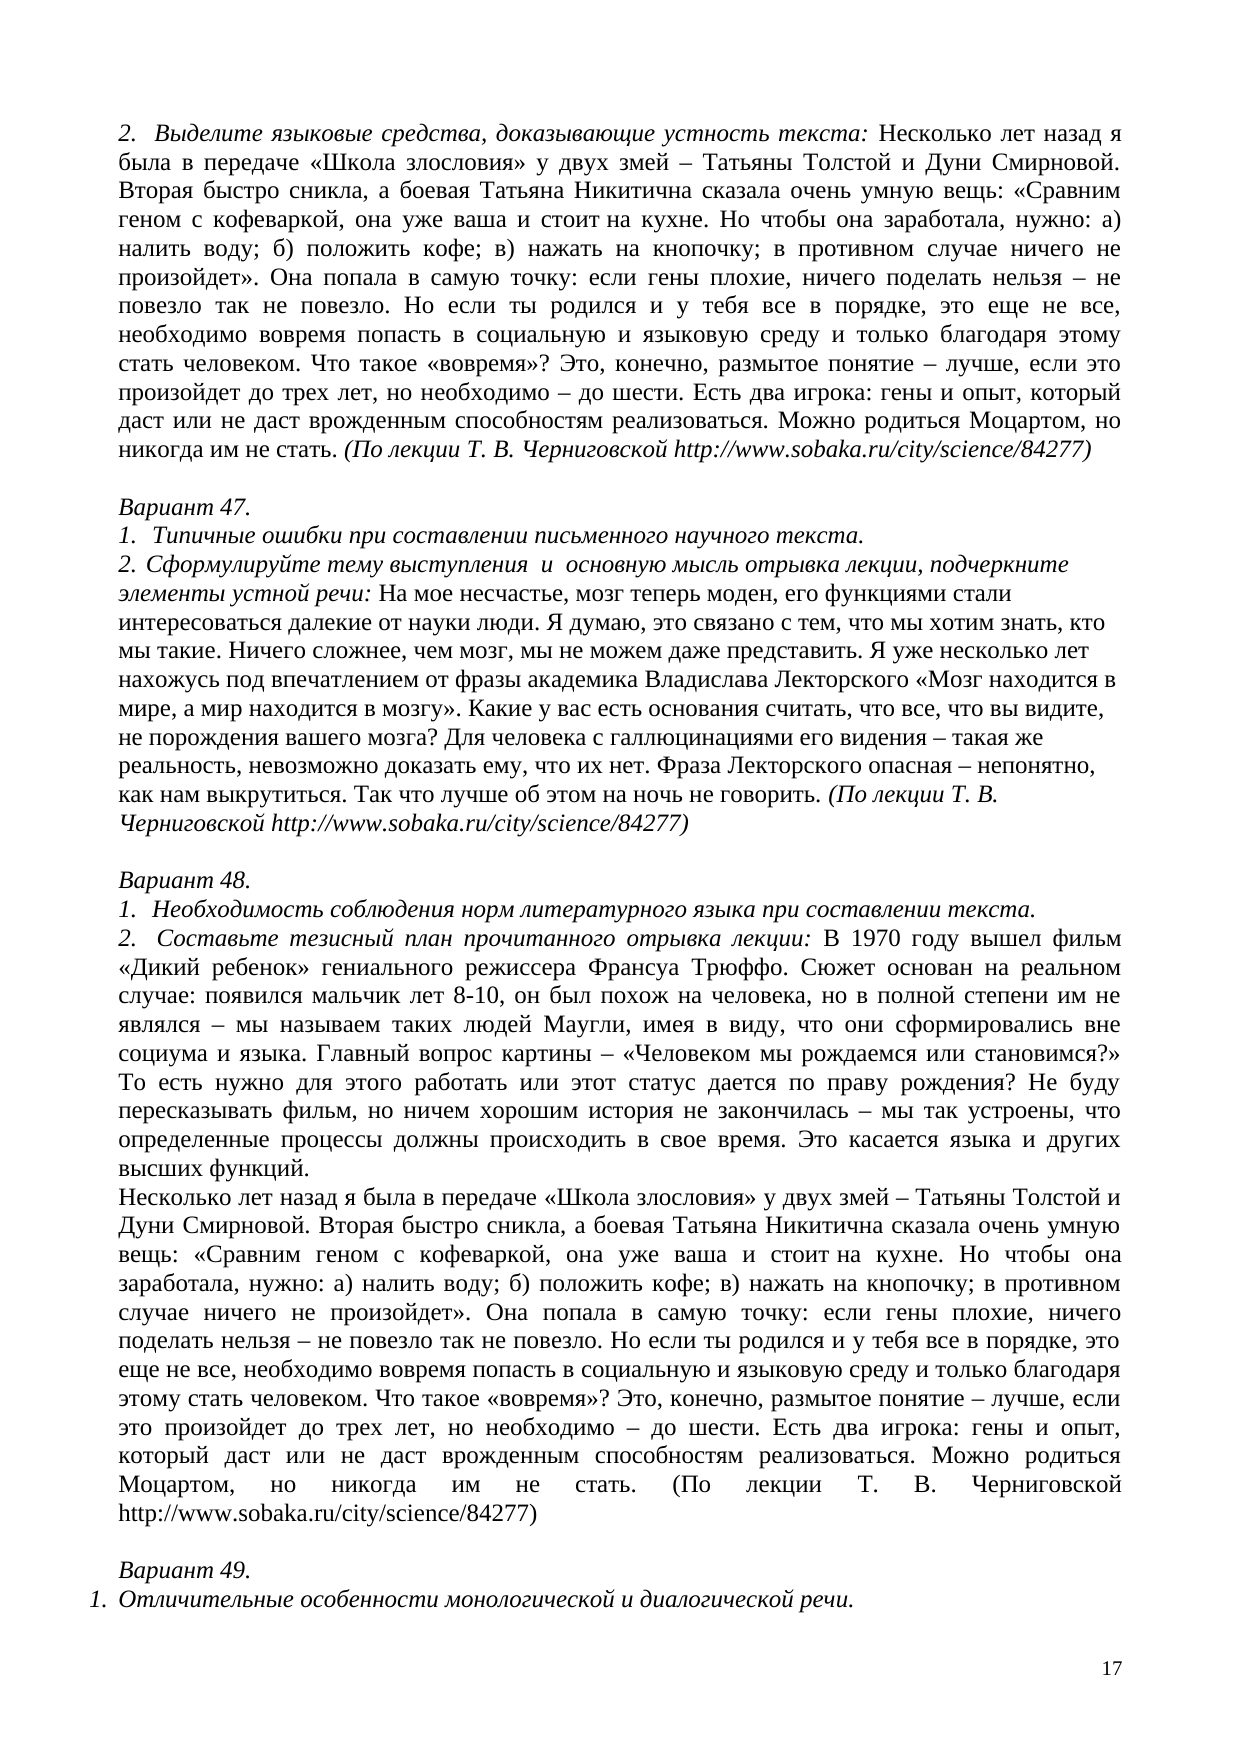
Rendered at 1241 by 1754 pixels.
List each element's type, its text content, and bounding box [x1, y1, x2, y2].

text 2. Составьте тезисный план прочитанного отрывка лекции: В 1970 году вышел фильм «Дикий ребенок» гениального режиссера Франсуа Трюффо. Сюжет основан на реальном случае: появился мальчик лет 8-10, он был похож на человека, но в полной степени им не являлся – мы называем таких людей Маугли, имея в виду, что они сформировались вне социума и языка. Главный вопрос картины – «Человеком мы рождаемся или становимся?» То есть нужно для этого работать или этот статус дается по праву рождения? Не буду пересказывать фильм, но ничем хорошим история не закончилась – мы так устроены, что определенные процессы должны происходить в свое время. Это касается языка и других высших функций. [118, 923, 1122, 1182]
text Несколько лет назад я была в передаче «Школа злословия» у двух змей – Татьяны Толстой и Дуни Смирновой. Вторая быстро сникла, а боевая Татьяна Никитична сказала очень умную вещь: «Сравним геном с кофеваркой, она уже ваша и стоит на кухне. Но чтобы она заработала, нужно: а) налить воду; б) положить кофе; в) нажать на кнопочку; в противном случае ничего не произойдет». Она попала в самую точку: если гены плохие, ничего поделать нельзя – не повезло так не повезло. Но если ты родился и у тебя все в порядке, это еще не все, необходимо вовремя попасть в социальную и языковую среду и только благодаря этому стать человеком. Что такое «вовремя»? Это, конечно, размытое понятие – лучше, если это произойдет до трех лет, но необходимо – до шести. Есть два игрока: гены и опыт, который даст или не даст врожденным способностям реализоваться. Можно родиться Моцартом, но никогда им не стать. (По лекции Т. В. Черниговской http://www.sobaka.ru/city/science/84277) [118, 1182, 1122, 1527]
list Отличительные особенности монологической и диалогической речи. [89, 1584, 1122, 1613]
text 1. Необходимость соблюдения норм литературного языка при составлении текста. [118, 894, 1122, 923]
text 2. Выделите языковые средства, доказывающие устность текста: Несколько лет назад я была в передаче «Школа злословия» у двух змей – Татьяны Толстой и Дуни Смирновой. Вторая быстро сникла, а боевая Татьяна Никитична сказала очень умную вещь: «Сравним геном с кофеваркой, она уже ваша и стоит на кухне. Но чтобы она заработала, нужно: а) налить воду; б) положить кофе; в) нажать на кнопочку; в противном случае ничего не произойдет». Она попала в самую точку: если гены плохие, ничего поделать нельзя – не повезло так не повезло. Но если ты родился и у тебя все в порядке, это еще не все, необходимо вовремя попасть в социальную и языковую среду и только благодаря этому стать человеком. Что такое «вовремя»? Это, конечно, размытое понятие – лучше, если это произойдет до трех лет, но необходимо – до шести. Есть два игрока: гены и опыт, который даст или не даст врожденным способностям реализоваться. Можно родиться Моцартом, но никогда им не стать. (По лекции Т. В. Черниговской http://www.sobaka.ru/city/science/84277) [118, 118, 1122, 463]
text Вариант 49. [118, 1556, 1122, 1584]
text 1. Типичные ошибки при составлении письменного научного текста. [118, 521, 1122, 549]
text 2. Сформулируйте тему выступления и основную мысль отрывка лекции, подчеркните элементы устной речи: На мое несчастье, мозг теперь моден, его функциями стали интересоваться далекие от науки люди. Я думаю, это связано с тем, что мы хотим знать, кто мы такие. Ничего сложнее, чем мозг, мы не можем даже представить. Я уже несколько лет нахожусь под впечатлением от фразы академика Владислава Лекторского «Мозг находится в мире, а мир находится в мозгу». Какие у вас есть основания считать, что все, что вы видите, не порождения вашего мозга? Для человека с галлюцинациями его видения – такая же реальность, невозможно доказать ему, что их нет. Фраза Лекторского опасная – непонятно, как нам выкрутиться. Так что лучше об этом на ночь не говорить. (По лекции Т. В. Черниговской http://www.sobaka.ru/city/science/84277) [118, 549, 1122, 837]
text Вариант 47. [118, 492, 1122, 521]
text Вариант 48. [118, 866, 1122, 894]
